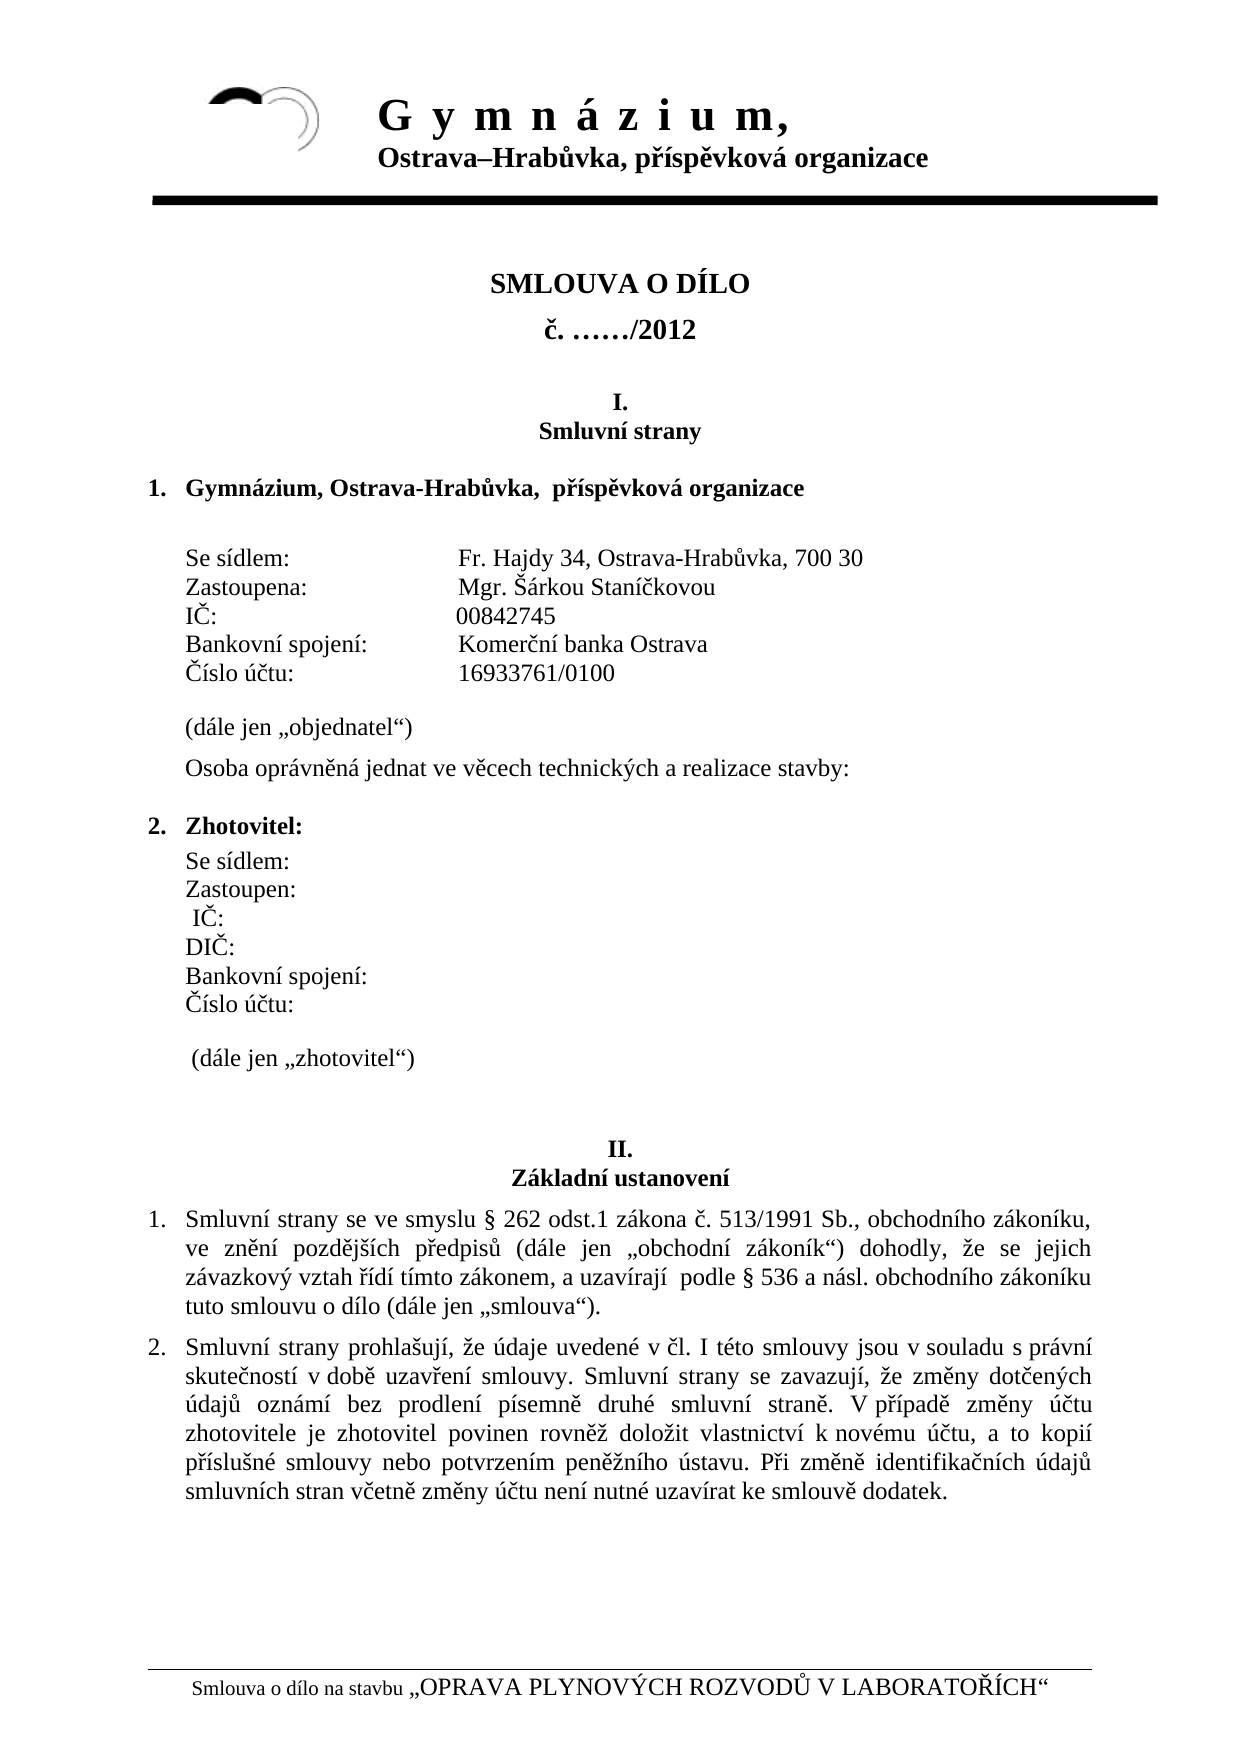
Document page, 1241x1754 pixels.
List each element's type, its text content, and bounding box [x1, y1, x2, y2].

list Zastoupen: [185, 874, 1092, 903]
text Základní ustanovení [148, 1163, 1092, 1192]
list IČ: DIČ: Bankovní spojení: [185, 903, 1092, 989]
list (dále jen „zhotovitel“) [185, 1043, 1092, 1072]
list Číslo účtu: 16933761/0100 [185, 658, 1092, 687]
subtitle Smluvní strany [148, 416, 1092, 444]
text II. [148, 1134, 1092, 1163]
subtitle Smlouva o dílo [148, 266, 1092, 300]
list Číslo účtu: [185, 989, 1092, 1018]
list Smluvní strany prohlašují, že údaje uvedené v čl. I této smlouvy jsou v souladu s právní skutečností v době uzavření smlouvy. Smluvní strany se zavazují, že změny dotčených údajů oznámí bez prodlení písemně druhé smluvní straně. V případě změny účtu zhotovitele je zhotovitel povinen rovněž doložit vlastnictví k novému účtu, a to kopií příslušné smlouvy nebo potvrzením peněžního ústavu. Při změně identifikačních údajů smluvních stran včetně změny účtu není nutné uzavírat ke smlouvě dodatek. [148, 1332, 1092, 1504]
text IČ: 00842745 [148, 601, 1092, 629]
subtitle č. ……/2012 [148, 312, 1092, 346]
list (dále jen „objednatel“) [185, 712, 1092, 741]
list Gymnázium, Ostrava-Hrabůvka, příspěvková organizace [148, 473, 1092, 502]
text I. [148, 387, 1092, 416]
list Bankovní spojení: Komerční banka Ostrava [185, 629, 1092, 658]
list Zastoupena: Mgr. Šárkou Staníčkovou [185, 572, 1092, 601]
list Se sídlem: [185, 846, 1092, 874]
list Se sídlem: Fr. Hajdy 34, Ostrava-Hrabůvka, 700 30 [185, 543, 1092, 572]
text Osoba oprávněná jednat ve věcech technických a realizace stavby: [177, 753, 1092, 782]
list Smluvní strany se ve smyslu § 262 odst.1 zákona č. 513/1991 Sb., obchodního zákoníku, ve znění pozdějších předpisů (dále jen „obchodní zákoník“) dohodly, že se jejich závazkový vztah řídí tímto zákonem, a uzavírají podle § násl. obchodního zákoníku tuto smlouvu o dílo (dále jen „smlouva“). [148, 1204, 1092, 1319]
list Zhotovitel: [148, 811, 1092, 839]
picture [204, 87, 322, 174]
